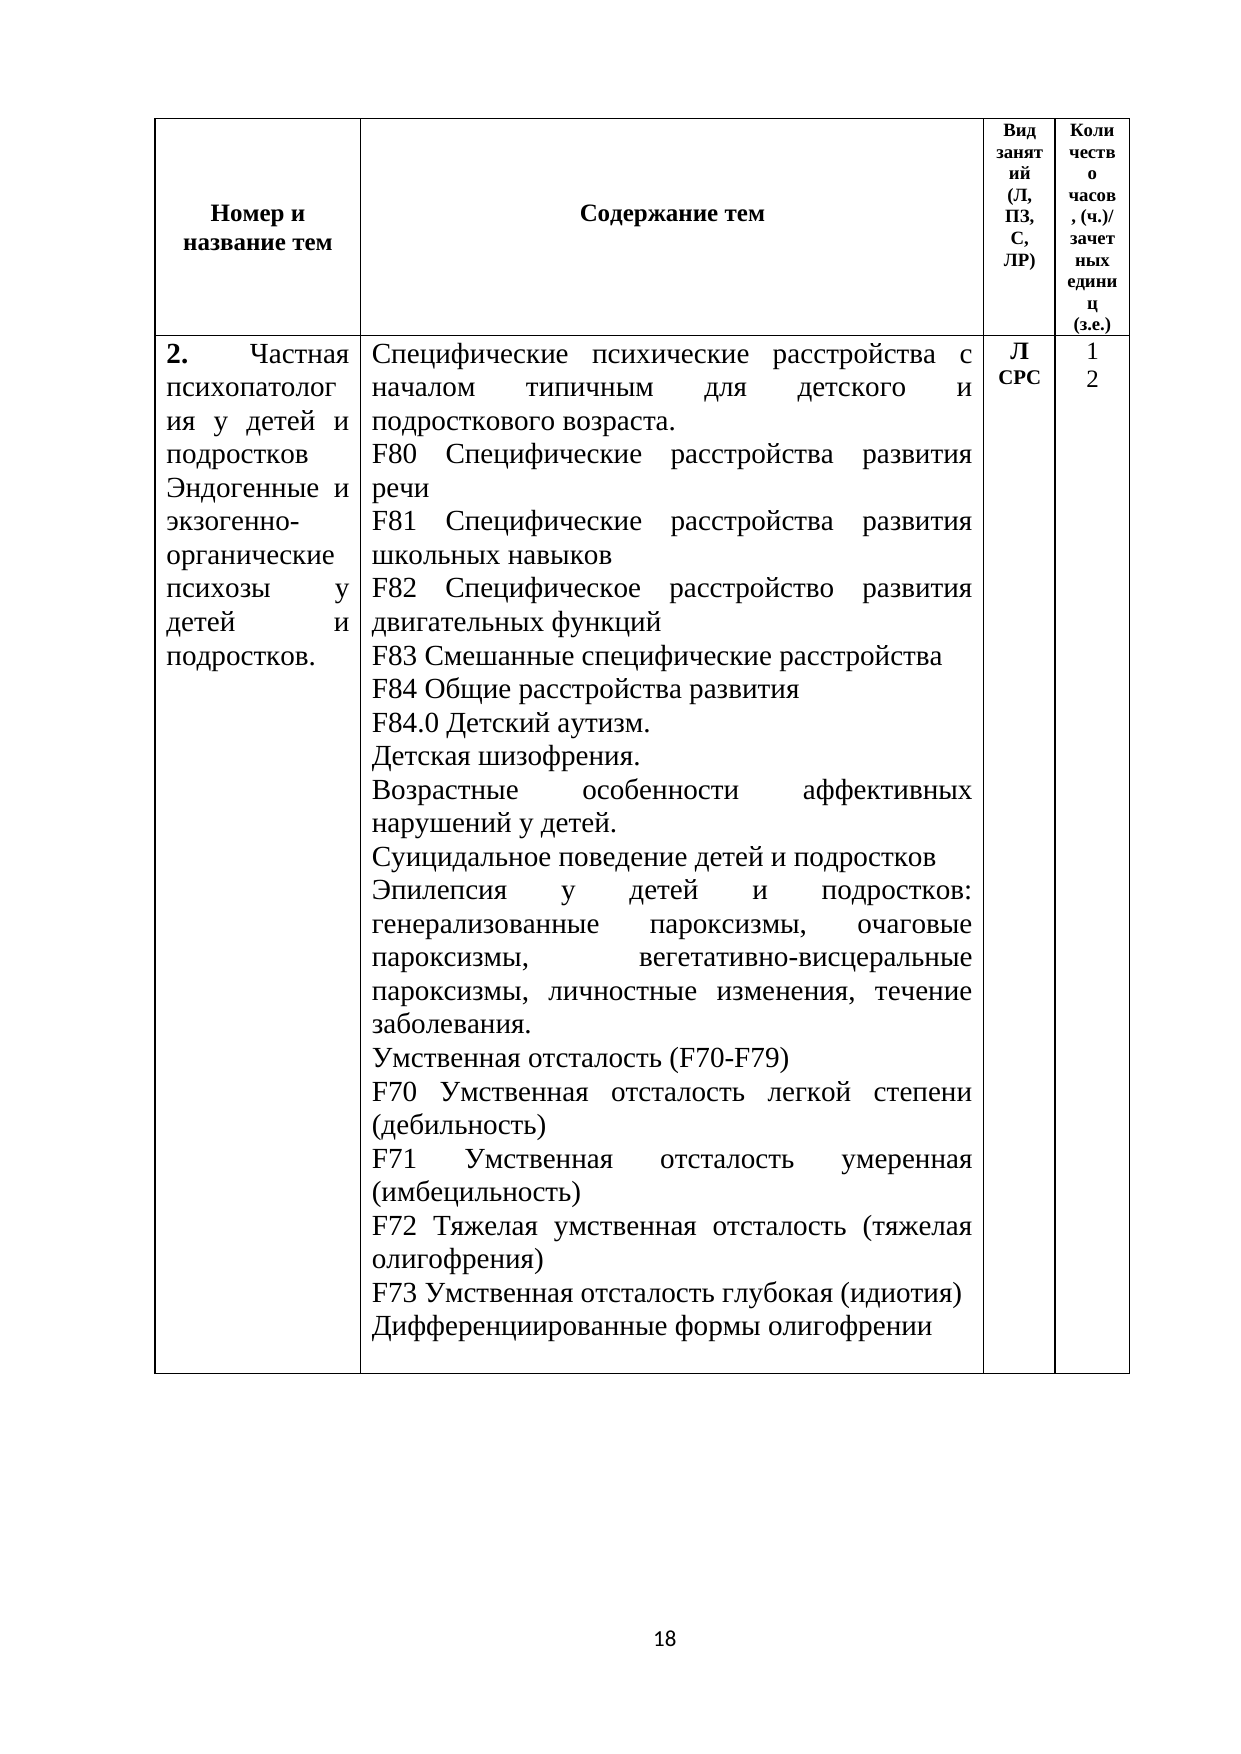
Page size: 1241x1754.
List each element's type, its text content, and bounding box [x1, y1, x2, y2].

table_cell Л СРС [984, 336, 1054, 1373]
table_header Вид занятий (Л, ПЗ, С, ЛР) [984, 119, 1054, 335]
table_cell 2. Частная психопатология у детей и подростков Эндогенные и экзогенно-органические психозы у детей и подростков. [156, 336, 360, 1373]
table_cell 1 2 [1056, 336, 1129, 1373]
table_cell Специфические психические расстройства с началом типичным для детского и подросткового возраста. F80 Специфические расстройства развития речи F81 Специфические расстройства развития школьных навыков F82 Специфическое расстройство развития двигательных функций F83 Смешанные специфические расстройства F84 Общие расстройства развития F84.0 Детский аутизм. Детская шизофрения. Возрастные особенности аффективных нарушений у детей. Суицидальное поведение детей и подростков Эпилепсия у детей и подростков: генерализованные пароксизмы, очаговые пароксизмы, вегетативно-висцеральные пароксизмы, личностные изменения, течение заболевания. Умственная отсталость (F70-F79) F70 Умственная отсталость легкой степени (дебильность) F71 Умственная отсталость умеренная (имбецильность) F72 Тяжелая умственная отсталость (тяжелая олигофрения) F73 Умственная отсталость глубокая (идиотия) Дифференциированные формы олигофрении [361, 336, 983, 1373]
table_header Содержание тем [361, 119, 983, 335]
table_header Номер и название тем [156, 119, 360, 335]
table_header Количество часов, (ч.)/ зачетных единиц (з.е.) [1056, 119, 1129, 335]
